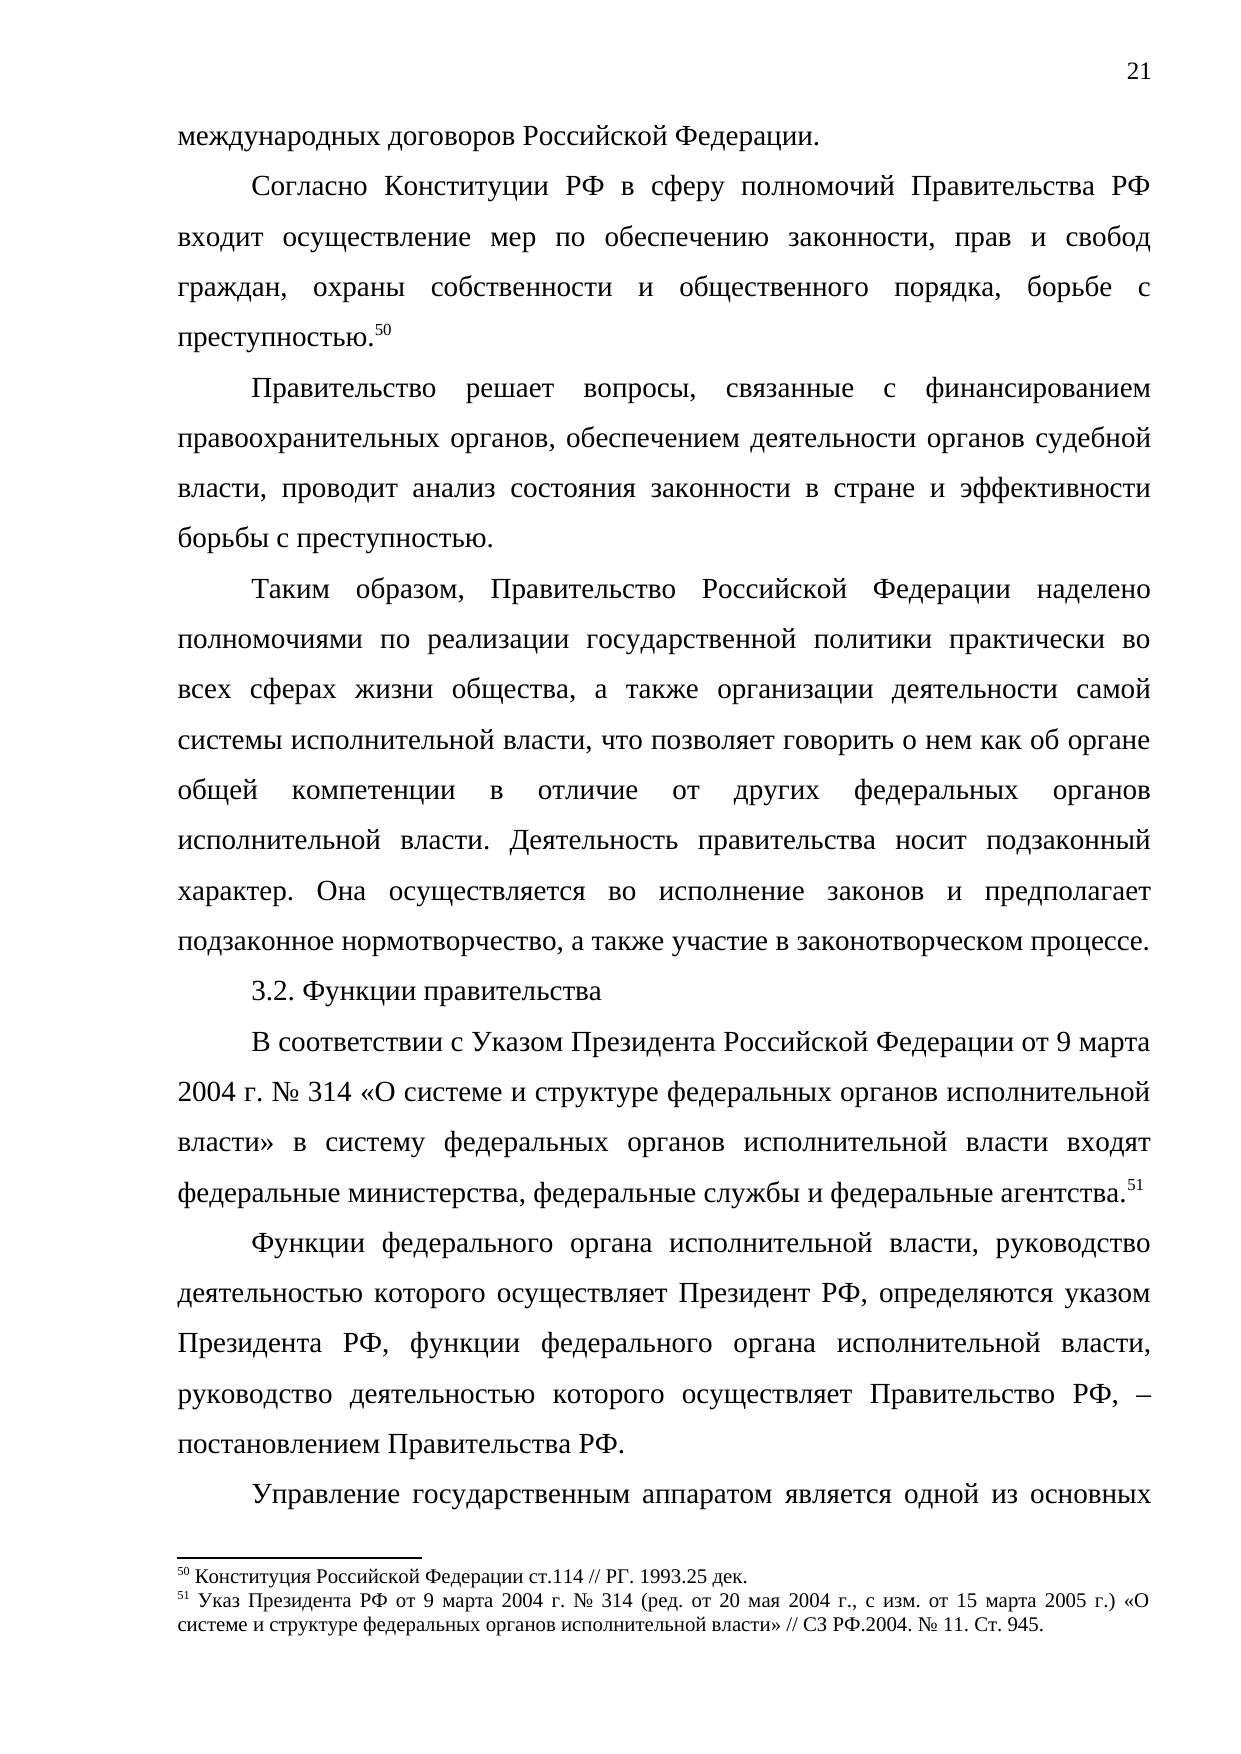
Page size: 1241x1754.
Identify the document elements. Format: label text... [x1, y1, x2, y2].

subtitle 3.2. Функции правительства [177, 973, 1152, 1007]
text Согласно Конституции РФ в сферу полномочий Правительства РФ входит осуществление мер по обеспечению законности, прав и свобод граждан, охраны собственности и общественного порядка, борьбе с преступностью. [177, 168, 1152, 353]
text Правительство решает вопросы, связанные с финансированием правоохранительных органов, обеспечением деятельности органов судебной власти, проводит анализ состояния законности в стране и эффективности борьбы с преступностью. [177, 370, 1152, 554]
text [177, 118, 1152, 152]
text В соответствии с Указом Президента Российской Федерации от 9 марта 2004 г. № 314 «О системе и структуре федеральных органов исполнительной власти» в систему федеральных органов исполнительной власти входят федеральные министерства, федеральные службы и федеральные агентства. [177, 1024, 1152, 1208]
text Таким образом, Правительство Российской Федерации наделено полномочиями по реализации государственной политики практически во всех сферах жизни общества, а также организации деятельности самой системы исполнительной власти, что позволяет говорить о нем как об органе общей компетенции в отличие от других федеральных органов исполнительной власти. Деятельность правительства носит подзаконный характер. Она осуществляется во исполнение законов и предполагает подзаконное нормотворчество, а также участие в законотворческом процессе. [177, 571, 1152, 957]
text Функции федерального органа исполнительной власти, руководство деятельностью которого осуществляет Президент РФ, определяются указом Президента РФ, функции федерального органа исполнительной власти, руководство деятельностью которого осуществляет Правительство РФ, – постановлением Правительства РФ. [177, 1225, 1152, 1460]
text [177, 1477, 1152, 1510]
